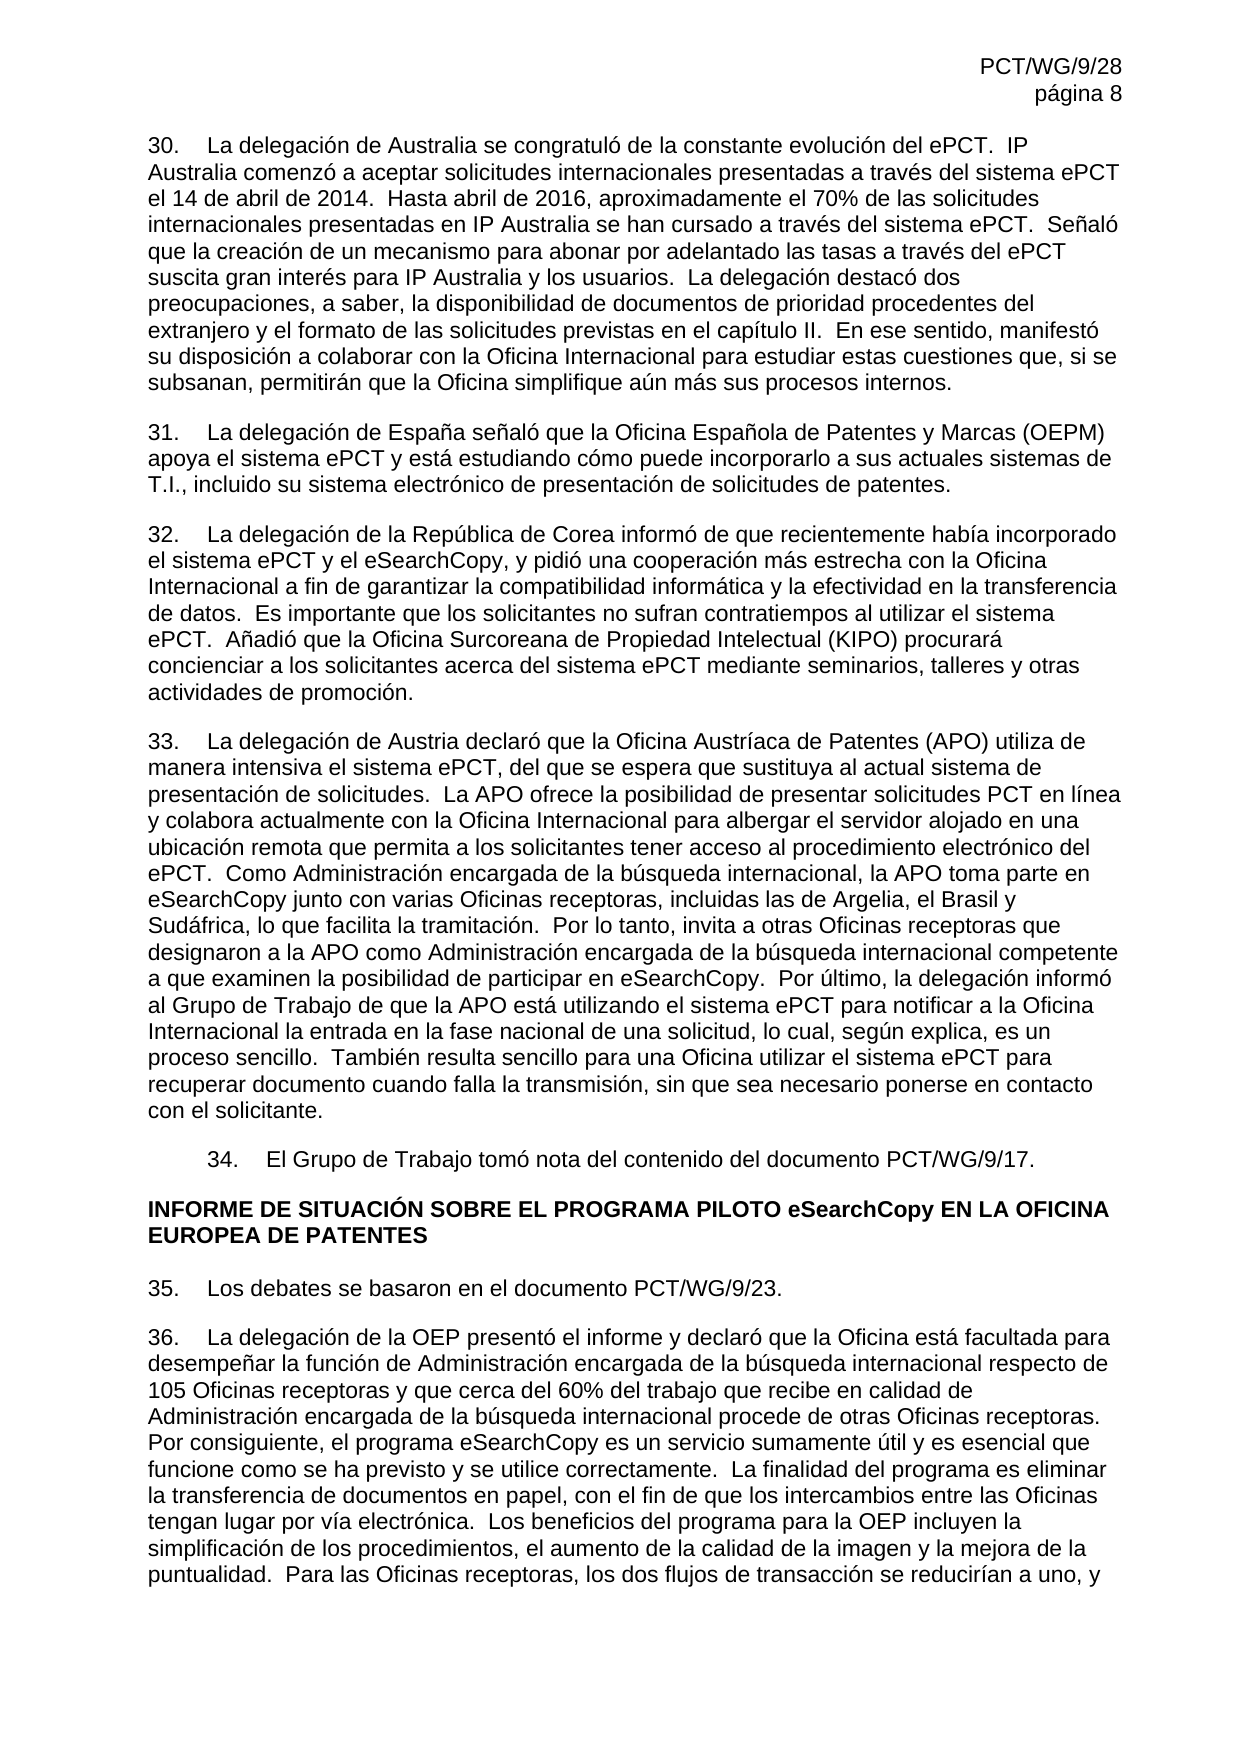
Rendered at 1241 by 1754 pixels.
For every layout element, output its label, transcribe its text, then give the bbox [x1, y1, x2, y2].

list La delegación de España señaló que la Oficina Española de Patentes y Marcas (OEPM) apoya el sistema ePCT y está estudiando cómo puede incorporarlo a sus actuales sistemas de T.I., incluido su sistema electrónico de presentación de solicitudes de patentes. [148, 419, 1122, 498]
list La delegación de la República de Corea informó de que recientemente había incorporado el sistema ePCT y el eSearchCopy, y pidió una cooperación más estrecha con la Oficina Internacional a fin de garantizar la compatibilidad informática y la efectividad en la transferencia de datos. Es importante que los solicitantes no sufran contratiempos al utilizar el sistema ePCT. Añadió que la Oficina Surcoreana de Propiedad Intelectual (KIPO) procurará concienciar a los solicitantes acerca del sistema ePCT mediante seminarios, talleres y otras actividades de promoción. [148, 521, 1122, 705]
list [148, 1324, 1122, 1587]
list El Grupo de Trabajo tomó nota del contenido del documento PCT/WG/9/17. [207, 1146, 1122, 1173]
list La delegación de Australia se congratuló de la constante evolución del ePCT. IP Australia comenzó a aceptar solicitudes internacionales presentadas a través del sistema ePCT el 14 de abril de 2014. Hasta abril de 2016, aproximadamente el 70% de las solicitudes internacionales presentadas en IP Australia se han cursado a través del sistema ePCT. Señaló que la creación de un mecanismo para abonar por adelantado las tasas a través del ePCT suscita gran interés para IP Australia y los usuarios. La delegación destacó dos preocupaciones, a saber, la disponibilidad de documentos de prioridad procedentes del extranjero y el formato de las solicitudes previstas en el capítulo II. En ese sentido, manifestó su disposición a colaborar con la Oficina Internacional para estudiar estas cuestiones que, si se subsanan, permitirán que la Oficina simplifique aún más sus procesos internos. [148, 132, 1122, 396]
list Los debates se basaron en el documento PCT/WG/9/23. [148, 1274, 1122, 1301]
list La delegación de Austria declaró que la Oficina Austríaca de Patentes (APO) utiliza de manera intensiva el sistema ePCT, del que se espera que sustituya al actual sistema de presentación de solicitudes. La APO ofrece la posibilidad de presentar solicitudes PCT en línea y colabora actualmente con la Oficina Internacional para albergar el servidor alojado en una ubicación remota que permita a los solicitantes tener acceso al procedimiento electrónico del ePCT. Como Administración encargada de la búsqueda internacional, la APO toma parte en eSearchCopy junto con varias Oficinas receptoras, incluidas las de Argelia, el Brasil y Sudáfrica, lo que facilita la tramitación. Por lo tanto, invita a otras Oficinas receptoras que designaron a la APO como Administración encargada de la búsqueda internacional competente a que examinen la posibilidad de participar en eSearchCopy. Por último, la delegación informó al Grupo de Trabajo de que la APO está utilizando el sistema ePCT para notificar a la Oficina Internacional la entrada en la fase nacional de una solicitud, lo cual, según explica, es un proceso sencillo. También resulta sencillo para una Oficina utilizar el sistema ePCT para recuperar documento cuando falla la transmisión, sin que sea necesario ponerse en contacto con el solicitante. [148, 728, 1122, 1123]
text INFORME DE SITUACIÓN SOBRE EL PROGRAMA PILOTO eSearchCopy EN LA OFICINA EUROPEA DE PATENTES [148, 1196, 1122, 1248]
